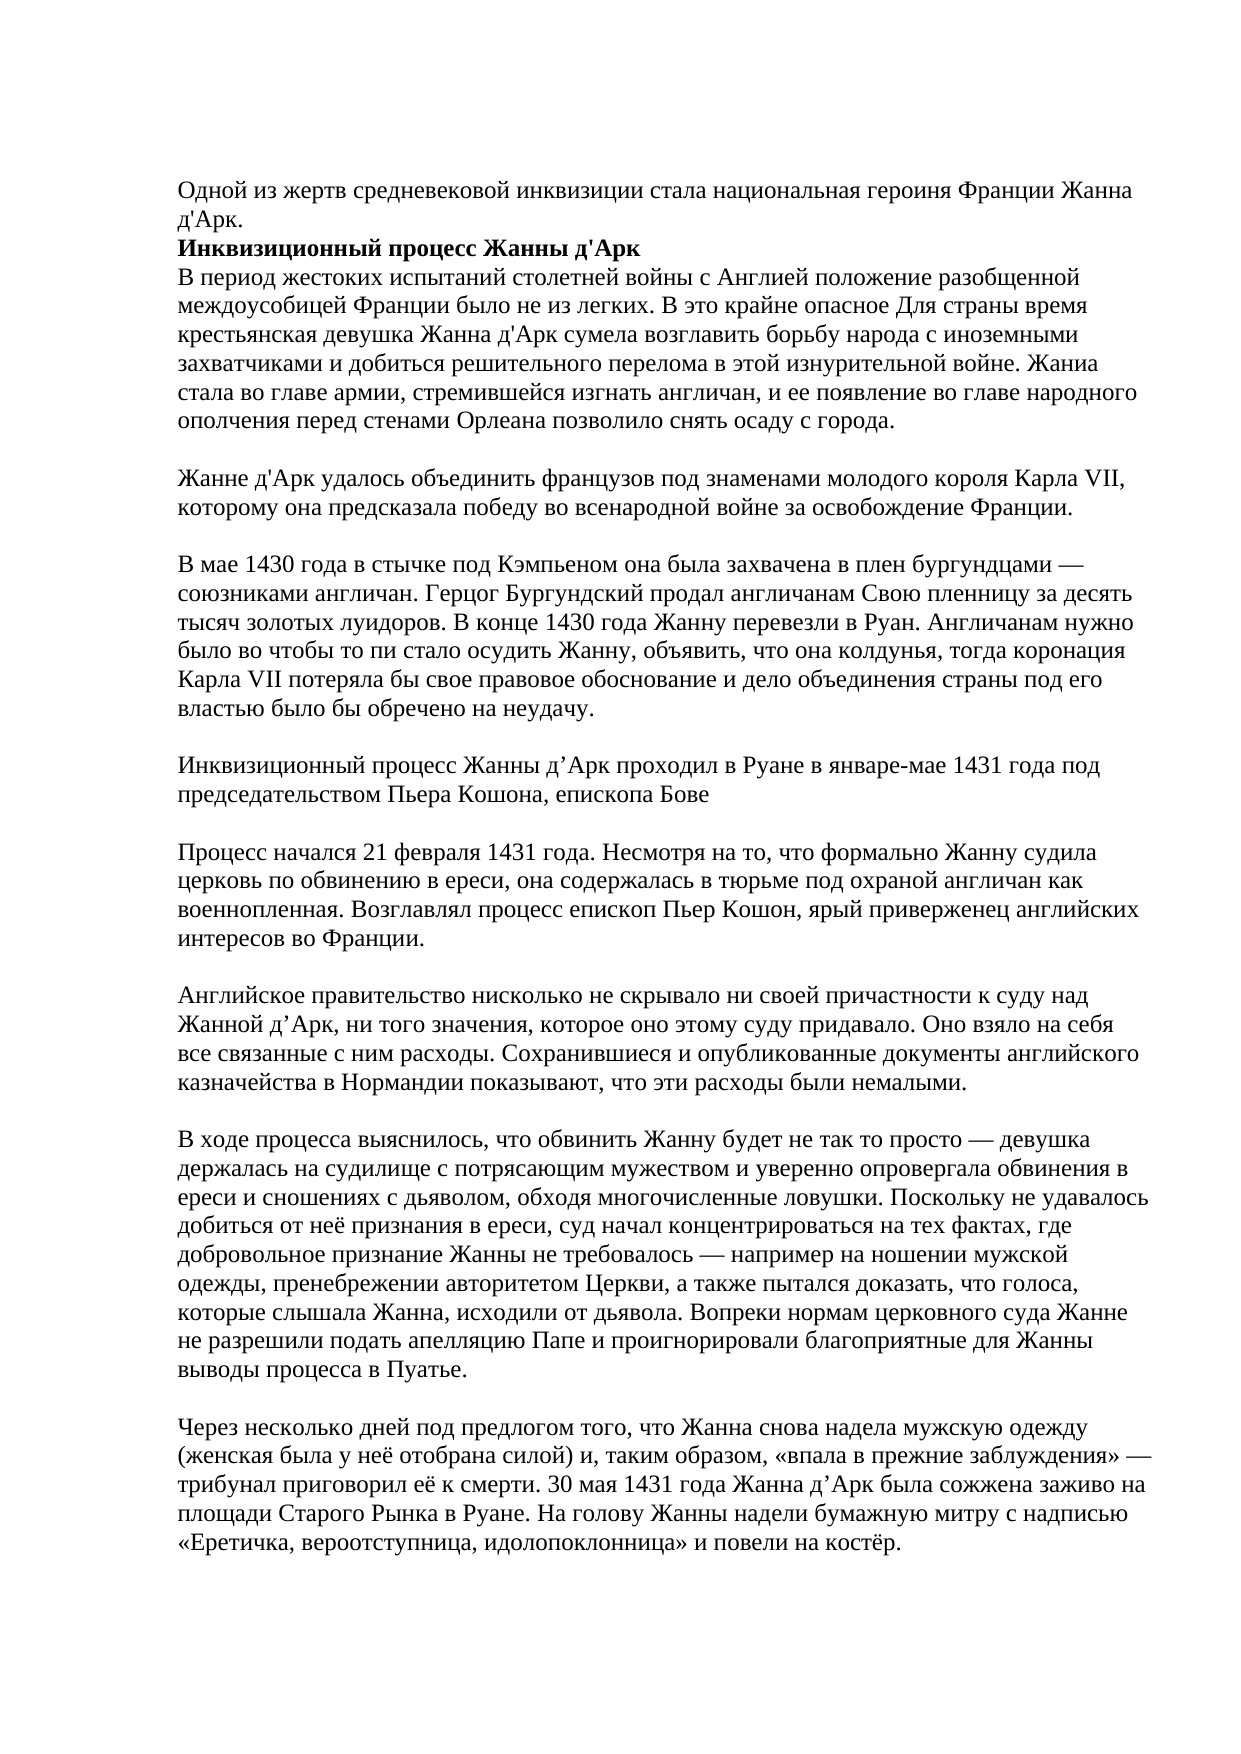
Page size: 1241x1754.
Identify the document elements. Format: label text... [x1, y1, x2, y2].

text Инквизиционный процесс Жанны д’Арк проходил в Руане в январе-мае 1431 года под председательством Пьера Кошона, епископа Бове [177, 751, 1152, 808]
text Инквизиционный процесс Жанны д'Арк [177, 233, 1152, 262]
text Одной из жертв средневековой инквизиции стала национальная героиня Франции Жанна д'Арк. [177, 176, 1152, 233]
text Через несколько дней под предлогом того, что Жанна снова надела мужскую одежду (женская была у неё отобрана силой) и, таким образом, «впала в прежние заблуждения» — трибунал приговорил её к смерти. 30 мая 1431 года Жанна д’Арк была сожжена заживо на площади Старого Рынка в Руане. На голову Жанны надели бумажную митру с надписью «Еретичка, вероотступница, идолопоклонница» и повели на костёр. [177, 1412, 1152, 1556]
text Жанне д'Арк удалось объединить французов под знаменами молодого короля Карла VII, которому она предсказала победу во всенародной войне за освобождение Франции. [177, 463, 1152, 521]
text Процесс начался 21 февраля 1431 года. Несмотря на то, что формально Жанну судила церковь по обвинению в ереси, она содержалась в тюрьме под охраной англичан как военнопленная. Возглавлял процесс епископ Пьер Кошон, ярый приверженец английских интересов во Франции. [177, 837, 1152, 952]
text Английское правительство нисколько не скрывало ни своей причастности к суду над Жанной д’Арк, ни того значения, которое оно этому суду придавало. Оно взяло на себя все связанные с ним расходы. Сохранившиеся и опубликованные документы английского казначейства в Нормандии показывают, что эти расходы были немалыми. [177, 981, 1152, 1096]
text В период жестоких испытаний столетней войны с Англией положение разобщенной междоусобицей Франции было не из легких. В это крайне опасное Для страны время крестьянская девушка Жанна д'Арк сумела возглавить борьбу народа с иноземными захватчиками и добиться решительного перелома в этой изнурительной войне. Жаниа стала во главе армии, стремившейся изгнать англичан, и ее появление во главе народного ополчения перед стенами Орлеана позволило снять осаду с города. [177, 262, 1152, 434]
text В ходе процесса выяснилось, что обвинить Жанну будет не так то просто — девушка держалась на судилище с потрясающим мужеством и уверенно опровергала обвинения в ереси и сношениях с дьяволом, обходя многочисленные ловушки. Поскольку не удавалось добиться от неё признания в ереси, суд начал концентрироваться на тех фактах, где добровольное признание Жанны не требовалось — например на ношении мужской одежды, пренебрежении авторитетом Церкви, а также пытался доказать, что голоса, которые слышала Жанна, исходили от дьявола. Вопреки нормам церковного суда Жанне не разрешили подать апелляцию Папе и проигнорировали благоприятные для Жанны выводы процесса в Пуатье. [177, 1124, 1152, 1383]
text В мае 1430 года в стычке под Кэмпьеном она была захвачена в плен бургундцами — союзниками англичан. Герцог Бургундский продал англичанам Свою пленницу за десять тысяч золотых луидоров. В конце 1430 года Жанну перевезли в Руан. Англичанам нужно было во чтобы то пи стало осудить Жанну, объявить, что она колдунья, тогда коронация Карла VII потеряла бы свое правовое обоснование и дело объединения страны под его властью было бы обречено на неудачу. [177, 549, 1152, 722]
